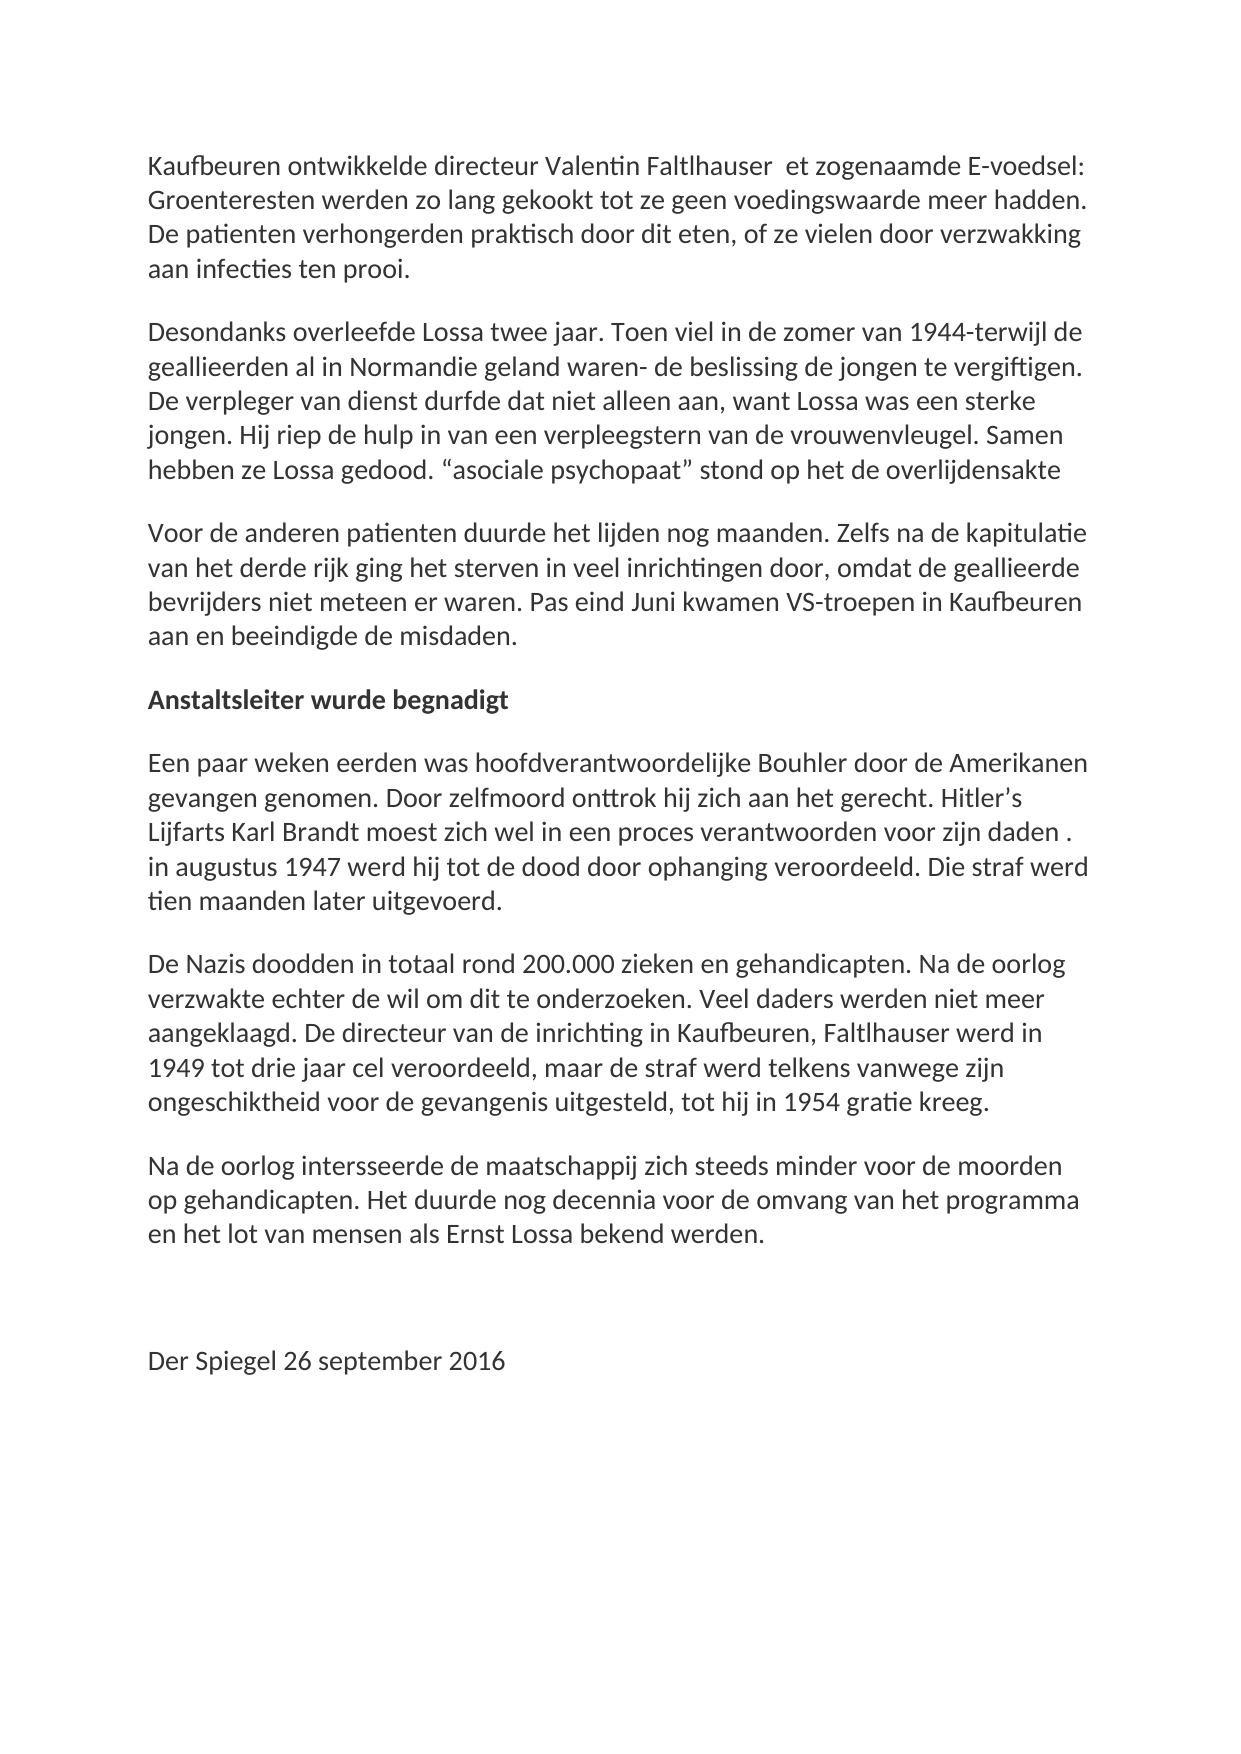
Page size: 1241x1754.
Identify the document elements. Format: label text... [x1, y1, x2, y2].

text Voor de anderen patienten duurde het lijden nog maanden. Zelfs na de kapitulatie van het derde rijk ging het sterven in veel inrichtingen door, omdat de geallieerde bevrijders niet meteen er waren. Pas eind Juni kwamen VS-troepen in Kaufbeuren aan en beeindigde de misdaden. [148, 515, 1093, 653]
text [148, 148, 1093, 285]
text Na de oorlog intersseerde de maatschappij zich steeds minder voor de moorden op gehandicapten. Het duurde nog decennia voor de omvang van het programma en het lot van mensen als Ernst Lossa bekend werden. [148, 1148, 1093, 1251]
text Anstaltsleiter wurde begnadigt [148, 682, 1093, 716]
text Een paar weken eerden was hoofdverantwoordelijke Bouhler door de Amerikanen gevangen genomen. Door zelfmoord onttrok hij zich aan het gerecht. Hitler’s Lijfarts Karl Brandt moest zich wel in een proces verantwoorden voor zijn daden . in augustus 1947 werd hij tot de dood door ophanging veroordeeld. Die straf werd tien maanden later uitgevoerd. [148, 746, 1093, 917]
text Der Spiegel 26 september 2016 [148, 1343, 1093, 1378]
text Desondanks overleefde Lossa twee jaar. Toen viel in de zomer van 1944-terwijl de geallieerden al in Normandie geland waren- de beslissing de jongen te vergiftigen. De verpleger van dienst durfde dat niet alleen aan, want Lossa was een sterke jongen. Hij riep de hulp in van een verpleegstern van de vrouwenvleugel. Samen hebben ze Lossa gedood. “asociale psychopaat” stond op het de overlijdensakte [148, 314, 1093, 486]
text De Nazis doodden in totaal rond 200.000 zieken en gehandicapten. Na de oorlog verzwakte echter de wil om dit te onderzoeken. Veel daders werden niet meer aangeklaagd. De directeur van de inrichting in Kaufbeuren, Faltlhauser werd in 1949 tot drie jaar cel veroordeeld, maar de straf werd telkens vanwege zijn ongeschiktheid voor de gevangenis uitgesteld, tot hij in 1954 gratie kreeg. [148, 947, 1093, 1118]
